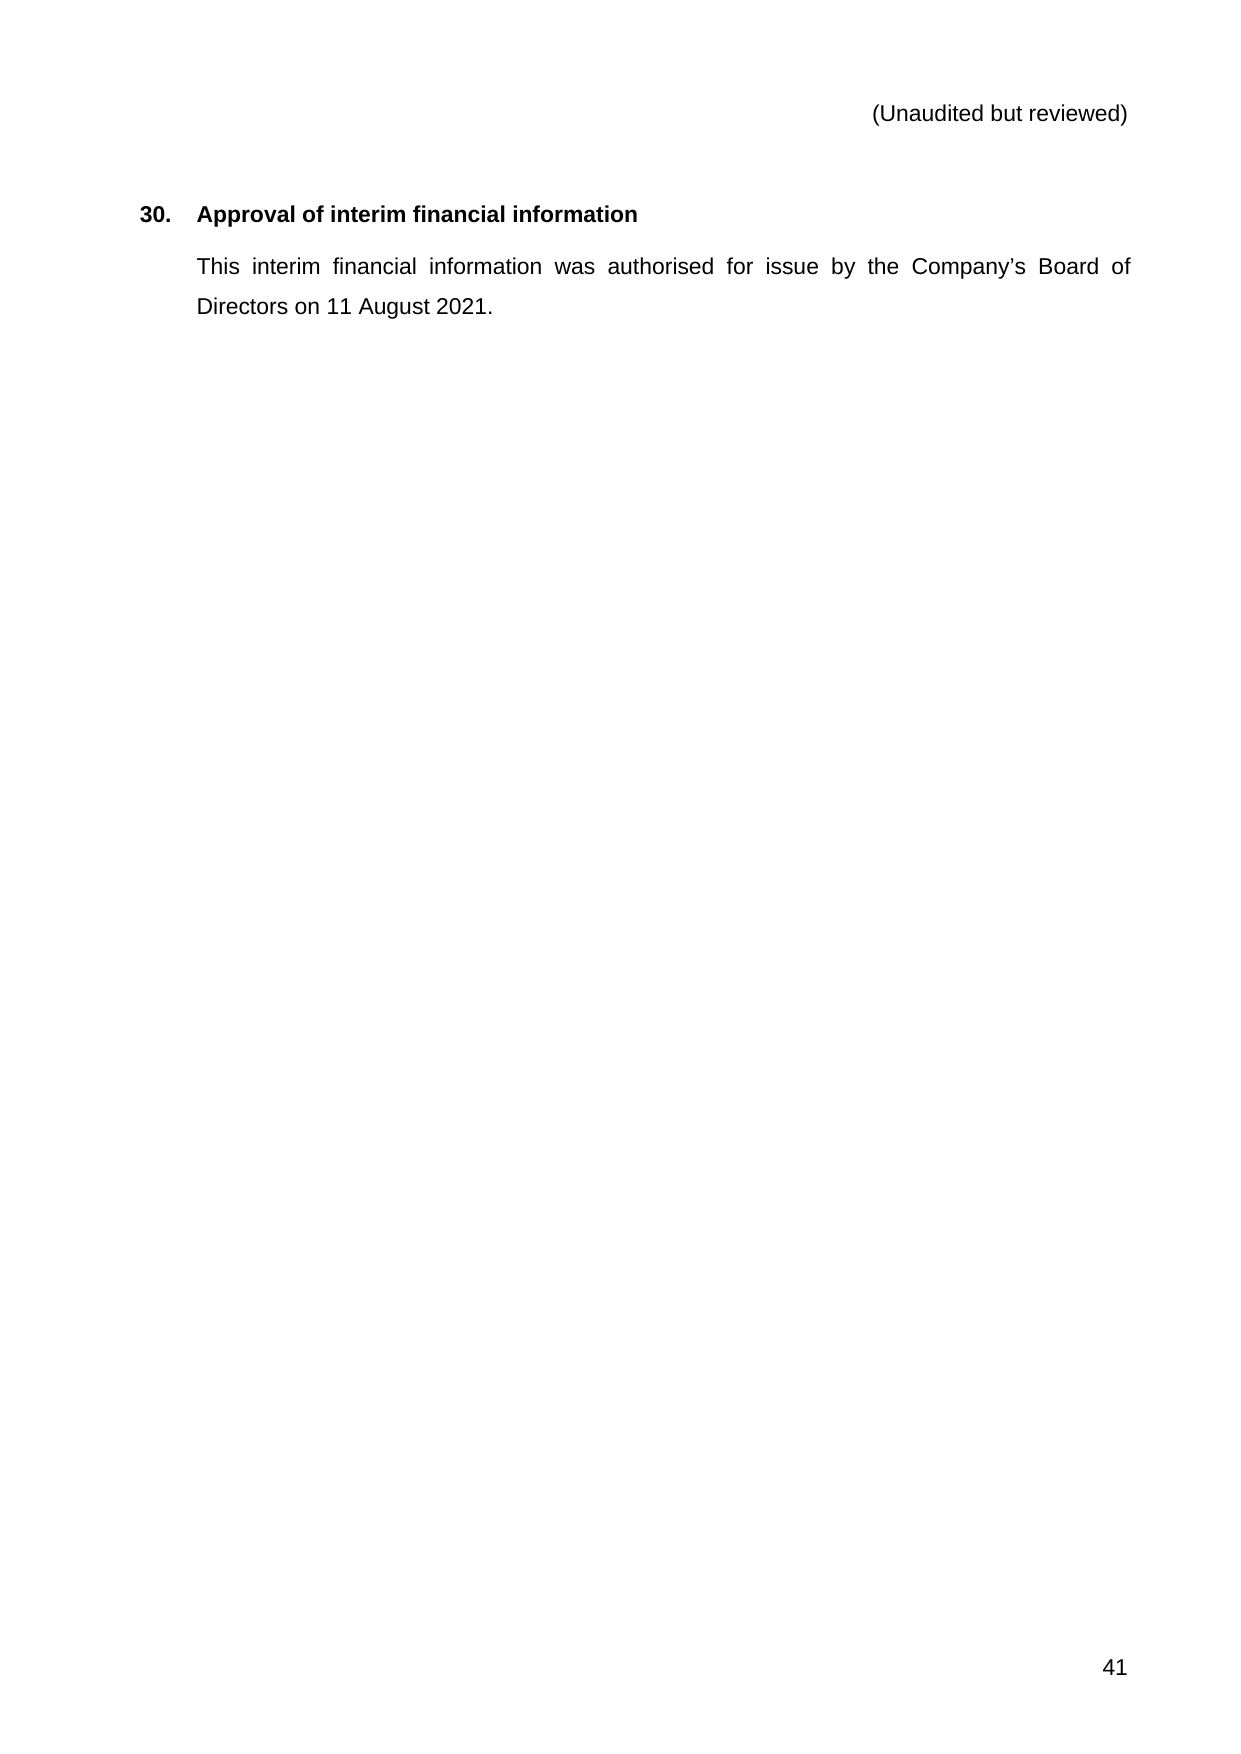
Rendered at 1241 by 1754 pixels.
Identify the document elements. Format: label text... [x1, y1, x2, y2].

text This interim financial information was authorised for issue by the Company’s Board of Directors on 11 August 2021. [139, 243, 1132, 322]
text 30. Approval of interim financial information [139, 191, 1128, 230]
